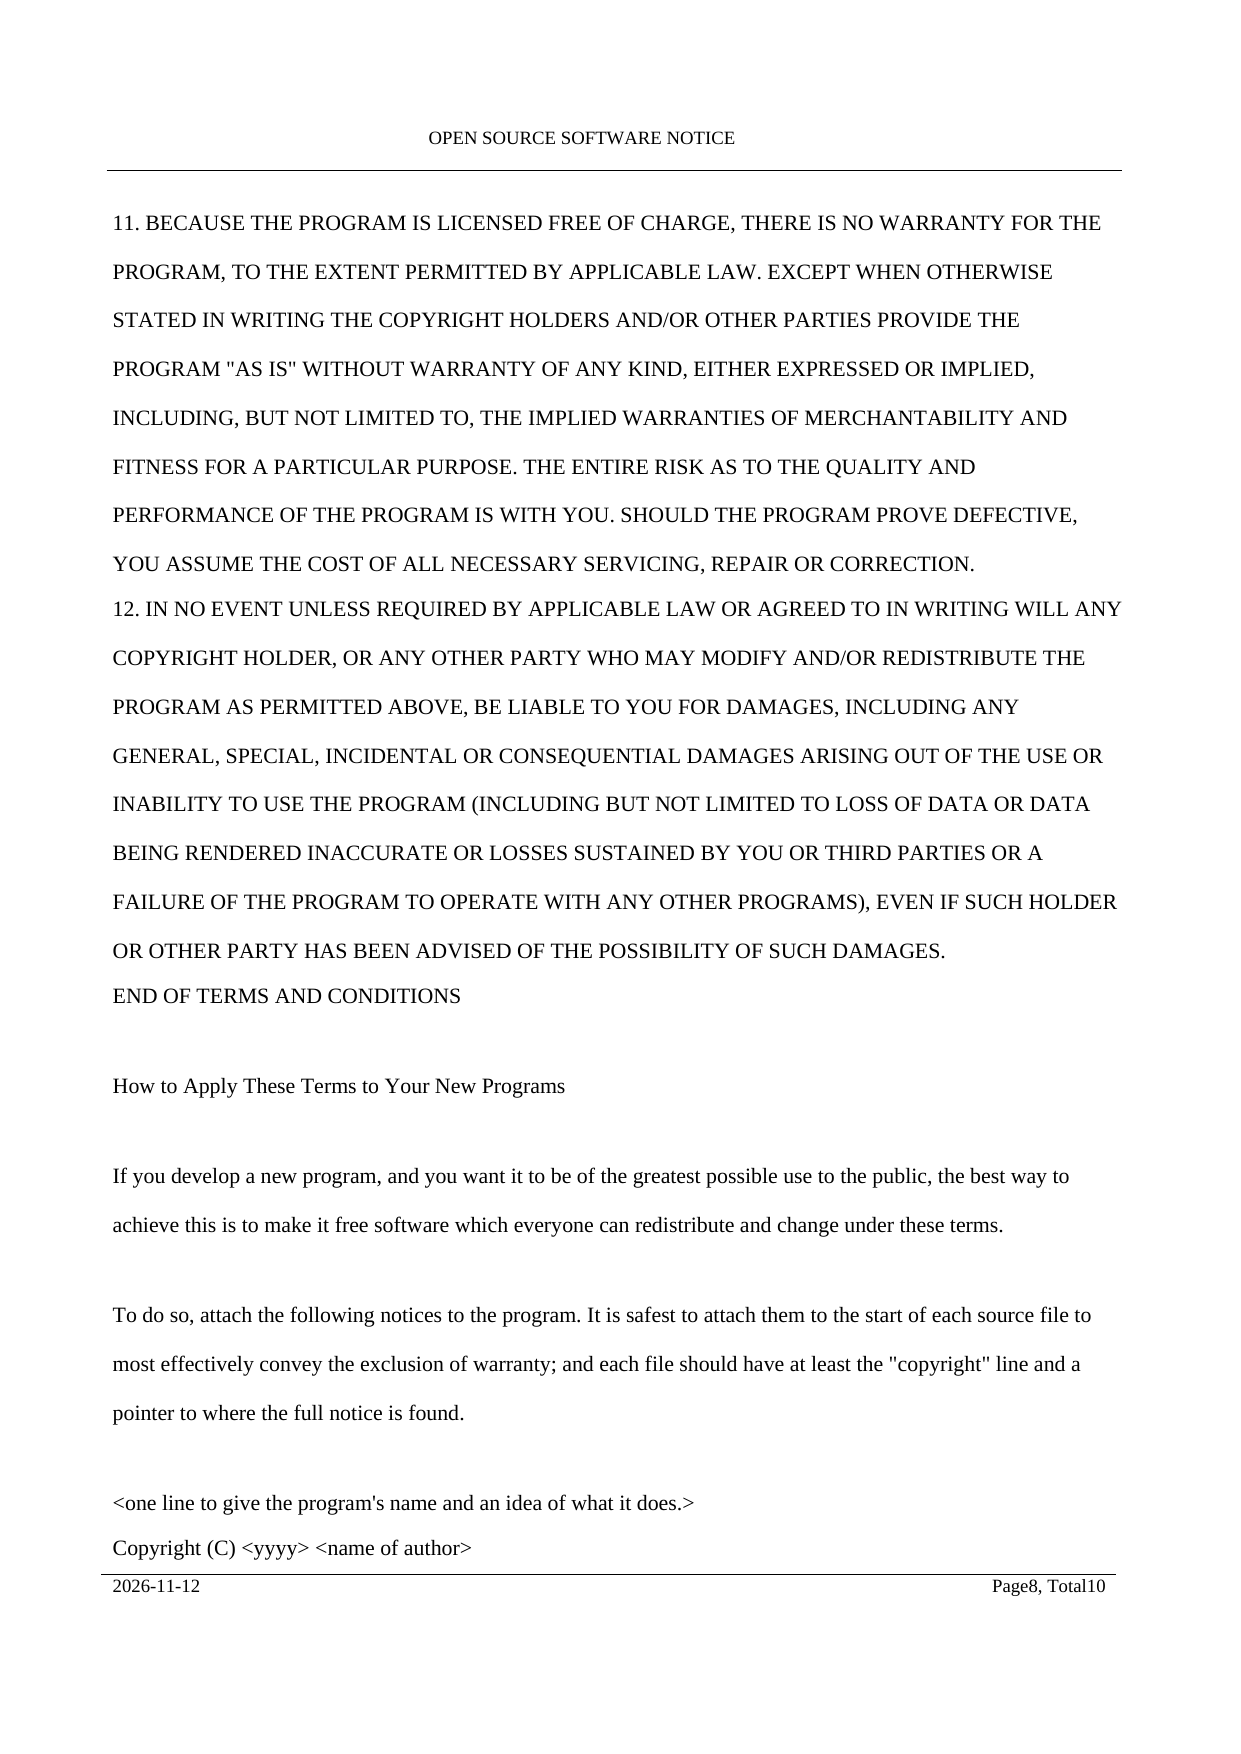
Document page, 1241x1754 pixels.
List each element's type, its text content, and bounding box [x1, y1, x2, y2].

text If you develop a new program, and you want it to be of the greatest possible use to the public, the best way to achieve this is to make it free software which everyone can redistribute and change under these terms. [112, 1159, 1128, 1241]
text How to Apply These Terms to Your New Programs [112, 1069, 1128, 1102]
text <one line to give the program's name and an idea of what it does.> [112, 1486, 1128, 1519]
text Copyright (C) <yyyy> <name of author> [112, 1531, 1128, 1564]
text END OF TERMS AND CONDITIONS [112, 979, 1128, 1012]
text 11. BECAUSE THE PROGRAM IS LICENSED FREE OF CHARGE, THERE IS NO WARRANTY FOR THE PROGRAM, TO THE EXTENT PERMITTED BY APPLICABLE LAW. EXCEPT WHEN OTHERWISE STATED IN WRITING THE COPYRIGHT HOLDERS AND/OR OTHER PARTIES PROVIDE THE PROGRAM "AS IS" WITHOUT WARRANTY OF ANY KIND, EITHER EXPRESSED OR IMPLIED, INCLUDING, BUT NOT LIMITED TO, THE IMPLIED WARRANTIES OF MERCHANTABILITY AND FITNESS FOR A PARTICULAR PURPOSE. THE ENTIRE RISK AS TO THE QUALITY AND PERFORMANCE OF THE PROGRAM IS WITH YOU. SHOULD THE PROGRAM PROVE DEFECTIVE, YOU ASSUME THE COST OF ALL NECESSARY SERVICING, REPAIR OR CORRECTION. [112, 206, 1128, 580]
text To do so, attach the following notices to the program. It is safest to attach them to the start of each source file to most effectively convey the exclusion of warranty; and each file should have at least the "copyright" line and a pointer to where the full notice is found. [112, 1298, 1128, 1428]
text 12. IN NO EVENT UNLESS REQUIRED BY APPLICABLE LAW OR AGREED TO IN WRITING WILL ANY COPYRIGHT HOLDER, OR ANY OTHER PARTY WHO MAY MODIFY AND/OR REDISTRIBUTE THE PROGRAM AS PERMITTED ABOVE, BE LIABLE TO YOU FOR DAMAGES, INCLUDING ANY GENERAL, SPECIAL, INCIDENTAL OR CONSEQUENTIAL DAMAGES ARISING OUT OF THE USE OR INABILITY TO USE THE PROGRAM (INCLUDING BUT NOT LIMITED TO LOSS OF DATA OR DATA BEING RENDERED INACCURATE OR LOSSES SUSTAINED BY YOU OR THIRD PARTIES OR A FAILURE OF THE PROGRAM TO OPERATE WITH ANY OTHER PROGRAMS), EVEN IF SUCH HOLDER OR OTHER PARTY HAS BEEN ADVISED OF THE POSSIBILITY OF SUCH DAMAGES. [112, 593, 1128, 966]
